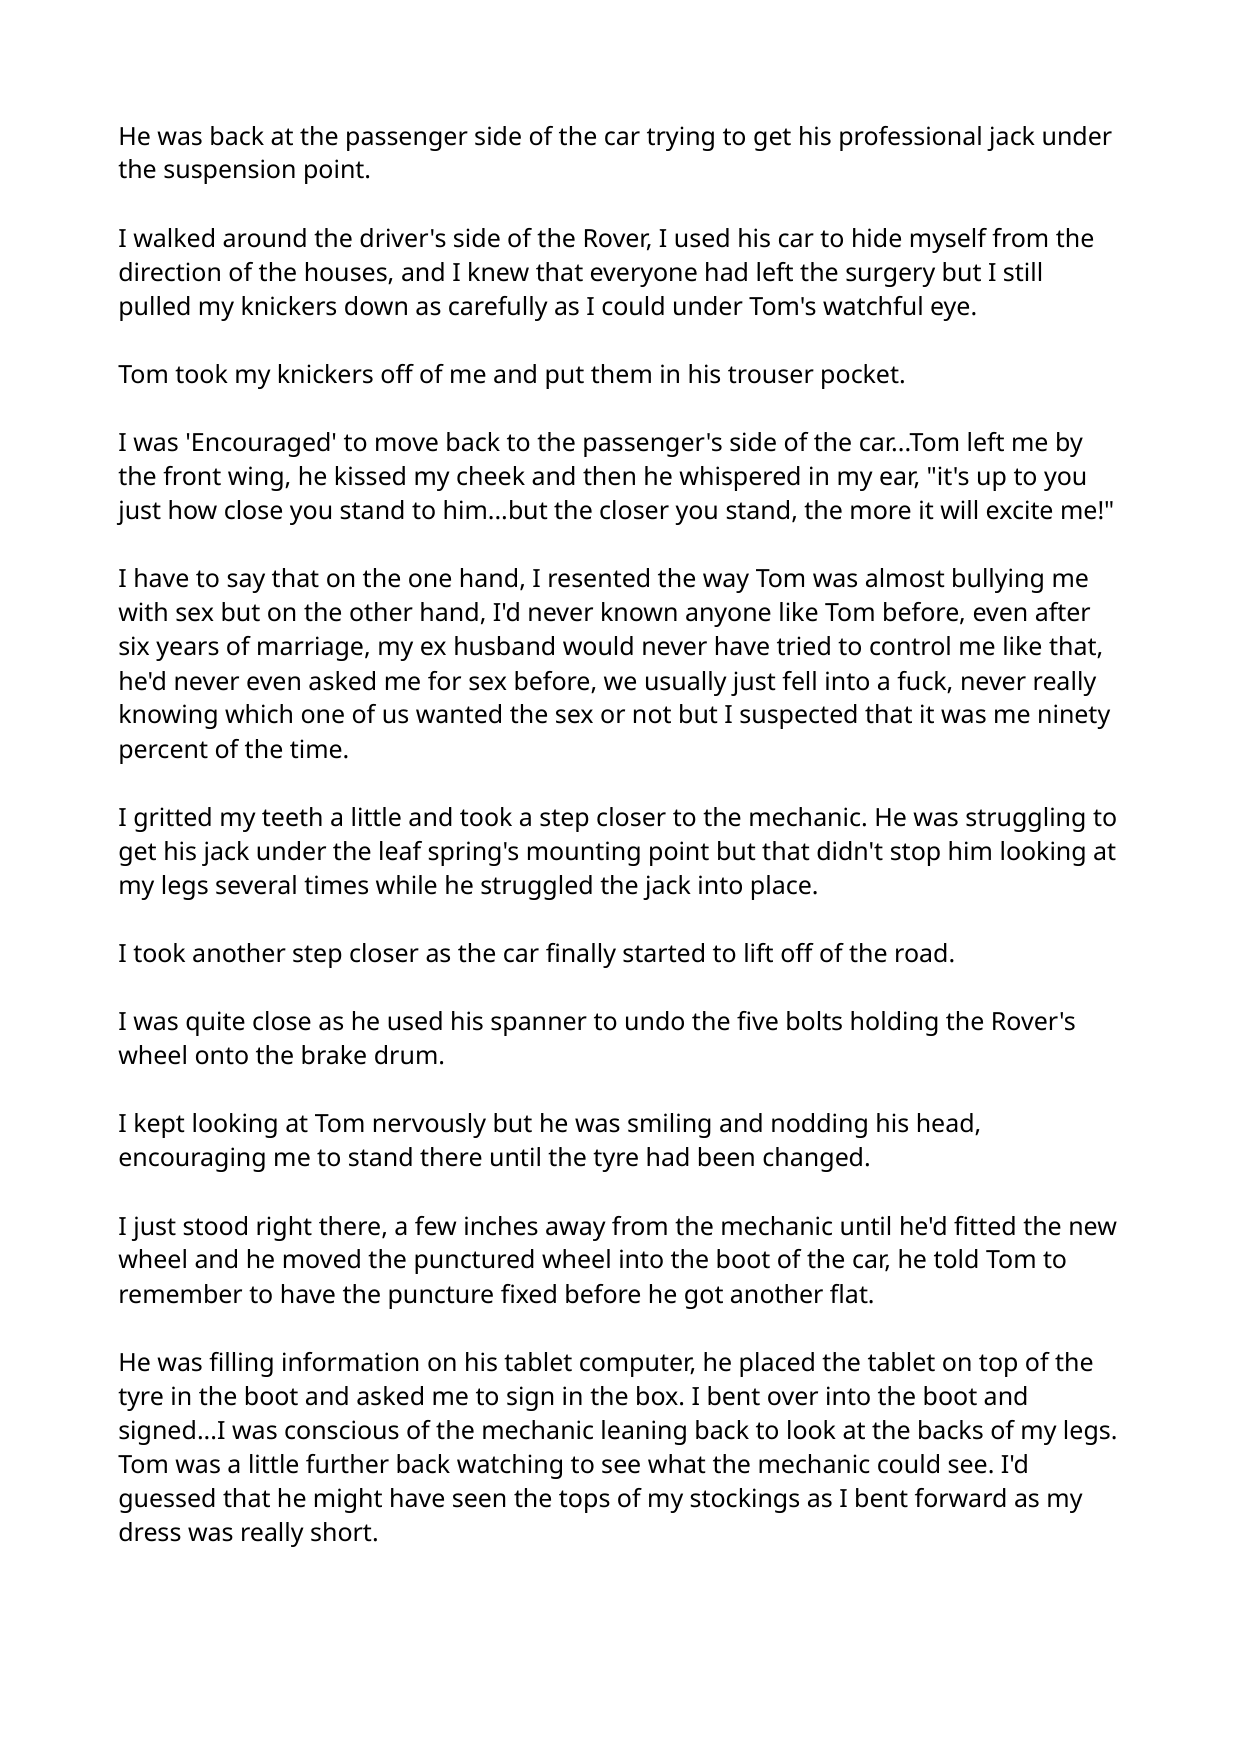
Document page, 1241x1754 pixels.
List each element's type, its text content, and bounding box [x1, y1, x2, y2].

text I was quite close as he used his spanner to undo the five bolts holding the Rover's wheel onto the brake drum. [118, 1004, 1122, 1072]
text He was filling information on his tablet computer, he placed the tablet on top of the tyre in the boot and asked me to sign in the box. I bent over into the boot and signed...I was conscious of the mechanic leaning back to look at the backs of my legs. Tom was a little further back watching to see what the mechanic could see. I'd guessed that he might have seen the tops of my stockings as I bent forward as my dress was really short. [118, 1344, 1122, 1549]
text I kept looking at Tom nervously but he was smiling and nodding his head, encouraging me to stand there until the tyre had been changed. [118, 1106, 1122, 1174]
text I have to say that on the one hand, I resented the way Tom was almost bullying me with sex but on the other hand, I'd never known anyone like Tom before, even after six years of marriage, my ex husband would never have tried to control me like that, he'd never even asked me for sex before, we usually just fell into a fuck, never really knowing which one of us wanted the sex or not but I suspected that it was me ninety percent of the time. [118, 561, 1122, 765]
text I just stood right there, a few inches away from the mechanic until he'd fitted the new wheel and he moved the punctured wheel into the boot of the car, he told Tom to remember to have the puncture fixed before he got another flat. [118, 1208, 1122, 1310]
text I was 'Encouraged' to move back to the passenger's side of the car...Tom left me by the front wing, he kissed my cheek and then he whispered in my ear, "it's up to you just how close you stand to him...but the closer you stand, the more it will excite me!" [118, 425, 1122, 527]
text He was back at the passenger side of the car trying to get his professional jack under the suspension point. [118, 118, 1122, 186]
text I gritted my teeth a little and took a step closer to the mechanic. He was struggling to get his jack under the leaf spring's mounting point but that didn't stop him looking at my legs several times while he struggled the jack into place. [118, 799, 1122, 902]
text Tom took my knickers off of me and put them in his trouser pocket. [118, 357, 1122, 391]
text I walked around the driver's side of the Rover, I used his car to hide myself from the direction of the houses, and I knew that everyone had left the surgery but I still pulled my knickers down as carefully as I could under Tom's watchful eye. [118, 220, 1122, 322]
text I took another step closer as the car finally started to lift off of the road. [118, 936, 1122, 970]
